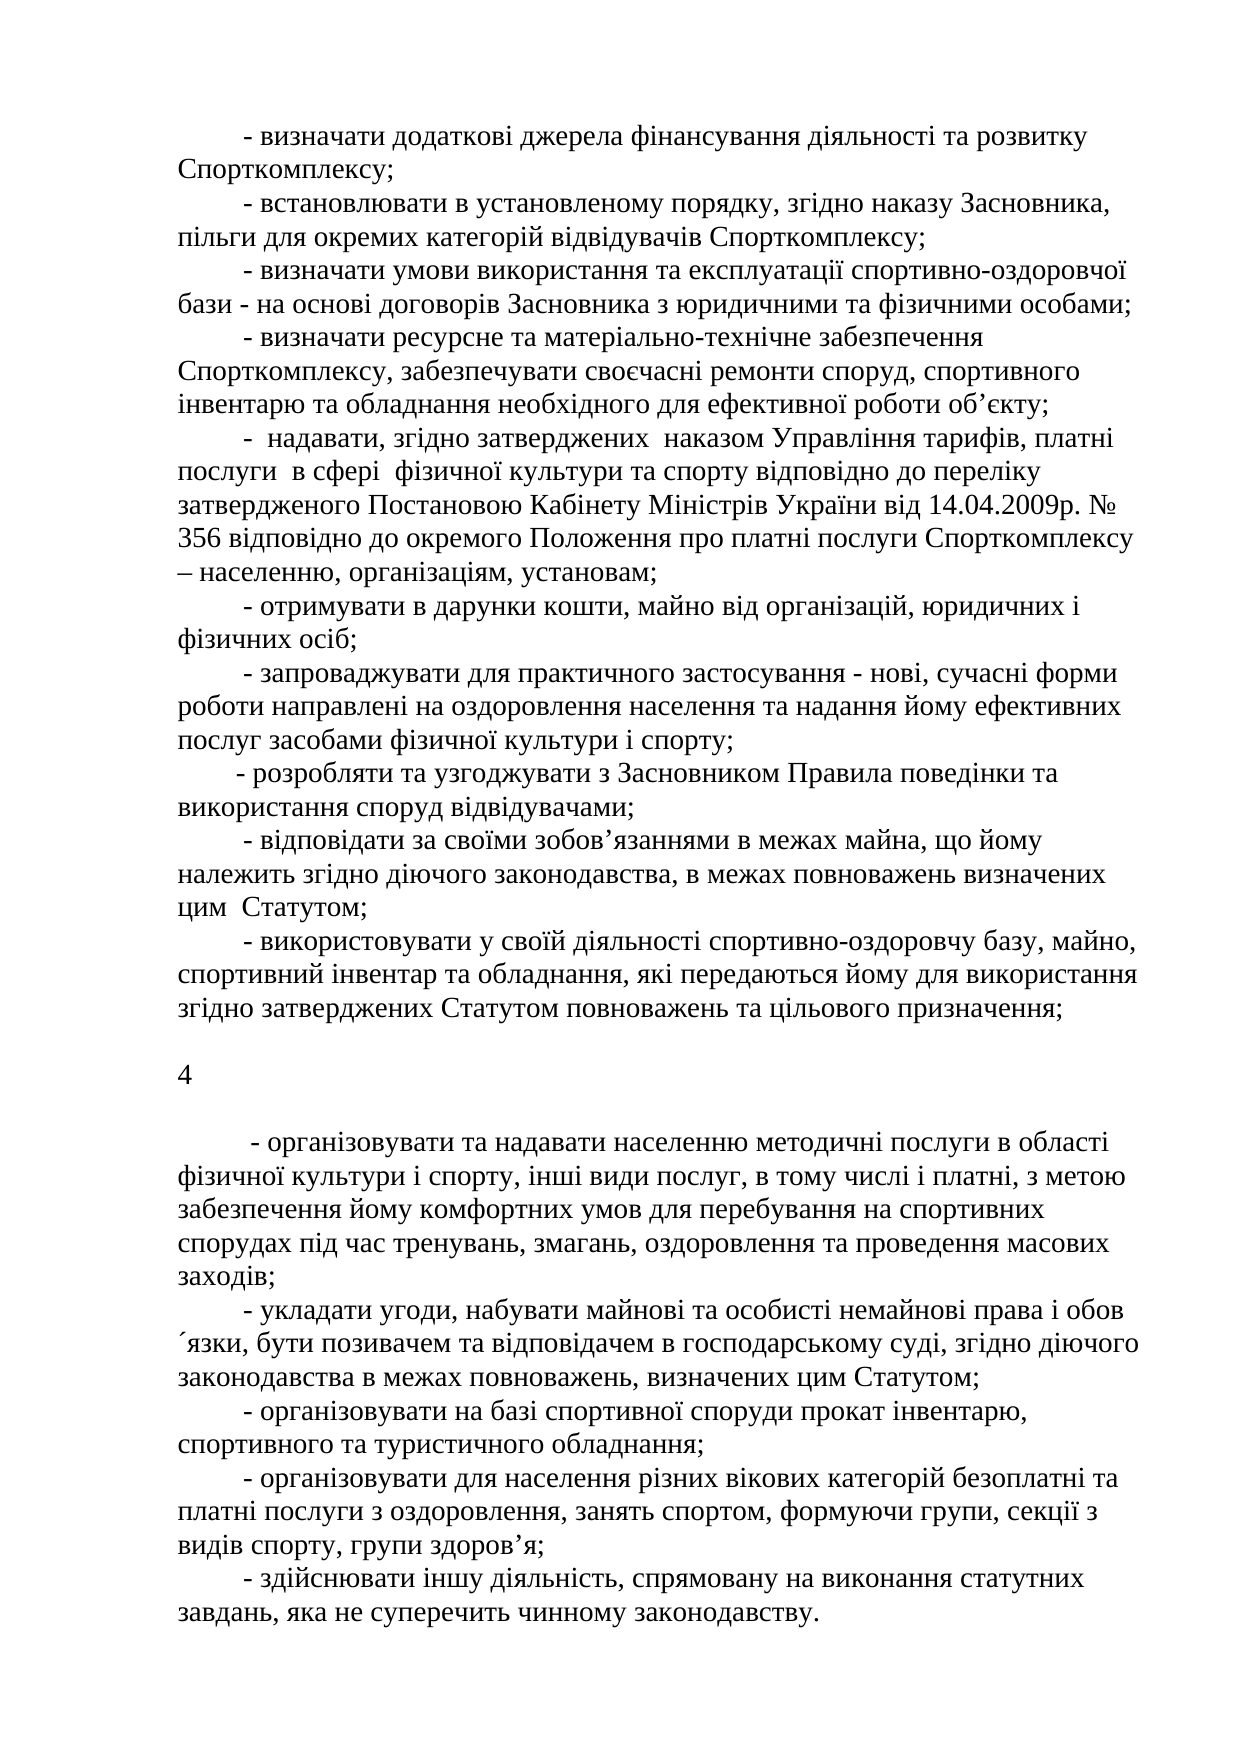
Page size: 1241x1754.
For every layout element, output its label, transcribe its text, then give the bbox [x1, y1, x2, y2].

text - встановлювати в установленому порядку, згідно наказу Засновника, пільги для окремих категорій відвідувачів Спорткомплексу; [177, 185, 1152, 252]
text - здійснювати іншу діяльність, спрямовану на виконання статутних завдань, яка не суперечить чинному законодавству. [177, 1560, 1152, 1627]
text - організовувати на базі спортивної споруди прокат інвентарю, спортивного та туристичного обладнання; [177, 1393, 1152, 1460]
text - визначати ресурсне та матеріально-технічне забезпечення Спорткомплексу, забезпечувати своєчасні ремонти споруд, спортивного інвентарю та обладнання необхідного для ефективної роботи об’єкту; [177, 319, 1152, 420]
text - розробляти та узгоджувати з Засновником Правила поведінки та використання споруд відвідувачами; [177, 755, 1152, 822]
text - організовувати для населення різних вікових категорій безоплатні та платні послуги з оздоровлення, занять спортом, формуючи групи, секції з видів спорту, групи здоров’я; [177, 1460, 1152, 1560]
text - надавати, згідно затверджених наказом Управління тарифів, платні послуги в сфері фізичної культури та спорту відповідно до переліку затвердженого Постановою Кабінету Міністрів України від 14.04.2009р. № 356 відповідно до окремого Положення про платні послуги Спорткомплексу – населенню, організаціям, установам; [177, 420, 1152, 588]
text - використовувати у своїй діяльності спортивно-оздоровчу базу, майно, спортивний інвентар та обладнання, які передаються йому для використання згідно затверджених Статутом повноважень та цільового призначення; [177, 923, 1152, 1024]
text - отримувати в дарунки кошти, майно від організацій, юридичних і фізичних осіб; [177, 588, 1152, 655]
text - організовувати та надавати населенню методичні послуги в області фізичної культури і спорту, інші види послуг, в тому числі і платні, з метою забезпечення йому комфортних умов для перебування на спортивних спорудах під час тренувань, змагань, оздоровлення та проведення масових заходів; [177, 1124, 1152, 1292]
text - відповідати за своїми зобов’язаннями в межах майна, що йому належить згідно діючого законодавства, в межах повноважень визначених цим Статутом; [177, 822, 1152, 923]
text - визначати додаткові джерела фінансування діяльності та розвитку Спорткомплексу; [177, 118, 1152, 185]
text - укладати угоди, набувати майнові та особисті немайнові права і обов´язки, бути позивачем та відповідачем в господарському суді, згідно діючого законодавства в межах повноважень, визначених цим Статутом; [177, 1292, 1152, 1393]
text - визначати умови використання та експлуатації спортивно-оздоровчої бази - на основі договорів Засновника з юридичними та фізичними особами; [177, 252, 1152, 319]
text - запроваджувати для практичного застосування - нові, сучасні форми роботи направлені на оздоровлення населення та надання йому ефективних послуг засобами фізичної культури і спорту; [177, 655, 1152, 755]
text 4 [177, 1057, 1152, 1091]
